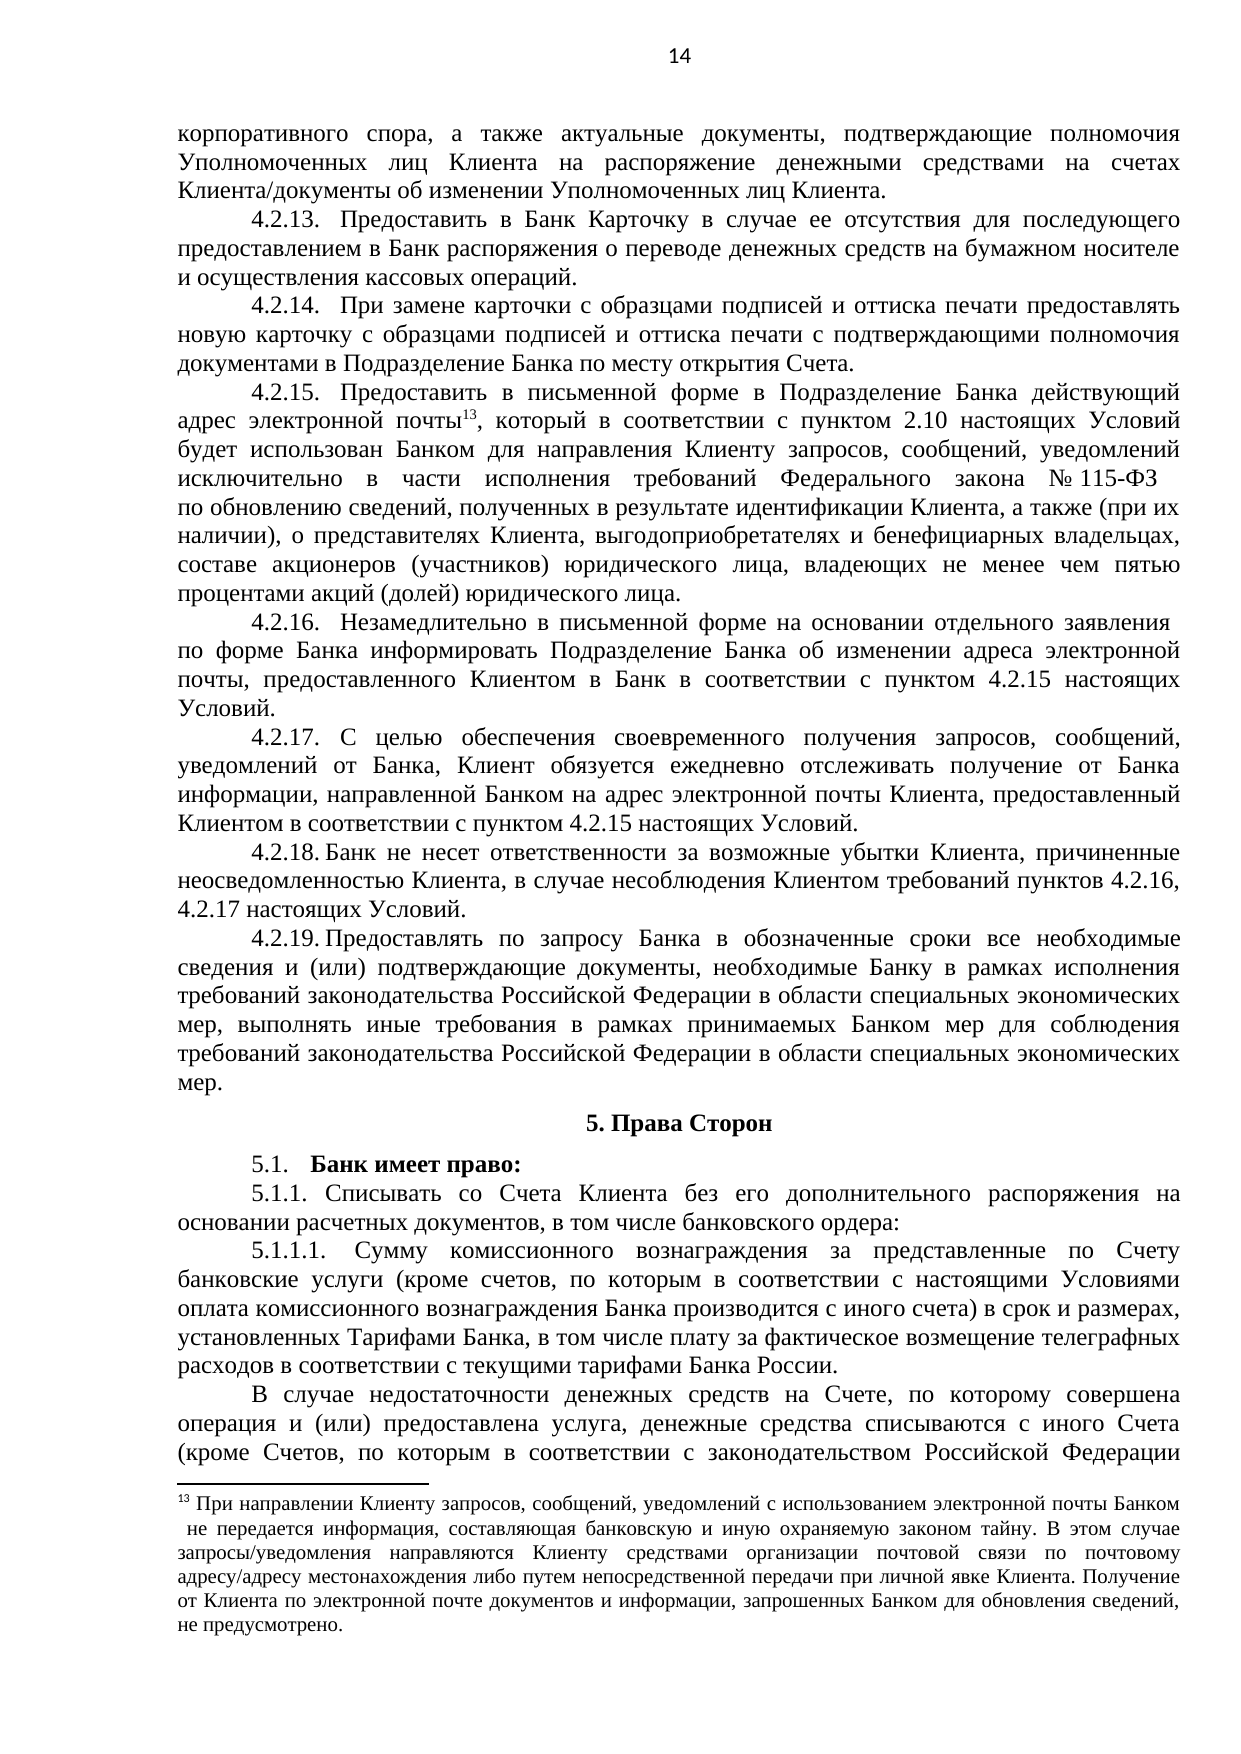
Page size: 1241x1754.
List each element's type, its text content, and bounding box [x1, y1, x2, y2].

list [177, 118, 1181, 204]
list 5.1.1.1. Сумму комиссионного вознаграждения за представленные по Счету банковские услуги (кроме счетов, по которым в соответствии с настоящими Условиями оплата комиссионного вознаграждения Банка производится с иного счета) в срок и размерах, установленных Тарифами Банка, в том числе плату за фактическое возмещение телеграфных расходов в соответствии с текущими тарифами Банка России. [177, 1236, 1181, 1379]
text 4.2.17. С целью обеспечения своевременного получения запросов, сообщений, уведомлений от Банка, Клиент обязуется ежедневно отслеживать получение от Банка информации, направленной Банком на адрес электронной почты Клиента, предоставленный Клиентом в соответствии с пунктом 4.2.15 настоящих Условий. [177, 722, 1181, 837]
list 4.2.18. Банк не несет ответственности за возможные убытки Клиента, причиненные неосведомленностью Клиента, в случае несоблюдения Клиентом требований пунктов 4.2.16, 4.2.17 настоящих Условий. [177, 837, 1181, 923]
list 5. Права Сторон [177, 1108, 1181, 1137]
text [177, 1379, 1181, 1466]
text 4.2.15. Предоставить в письменной форме в Подразделение Банка действующий адрес электронной почты, который в соответствии с пунктом 2.10 настоящих Условий будет использован Банком для направления Клиенту запросов, сообщений, уведомлений исключительно в части исполнения требований Федерального закона № 115-ФЗ по обновлению сведений, полученных в результате идентификации Клиента, а также (при их наличии), о представителях Клиента, выгодоприобретателях и бенефициарных владельцах, составе акционеров (участников) юридического лица, владеющих не менее чем пятью процентами акций (долей) юридического лица. [177, 377, 1181, 607]
list 4.2.14. При замене карточки с образцами подписей и оттиска печати предоставлять новую карточку с образцами подписей и оттиска печати с подтверждающими полномочия документами в Подразделение Банка по месту открытия Счета. [177, 291, 1181, 377]
list 5.1. Банк имеет право: [177, 1149, 1181, 1178]
list 4.2.13. Предоставить в Банк Карточку в случае ее отсутствия для последующего предоставлением в Банк распоряжения о переводе денежных средств на бумажном носителе и осуществления кассовых операций. [177, 204, 1181, 291]
text 4.2.16. Незамедлительно в письменной форме на основании отдельного заявления по форме Банка информировать Подразделение Банка об изменении адреса электронной почты, предоставленного Клиентом в Банк в соответствии с пунктом 4.2.15 настоящих Условий. [177, 607, 1181, 722]
list 4.2.19. Предоставлять по запросу Банка в обозначенные сроки все необходимые сведения и (или) подтверждающие документы, необходимые Банку в рамках исполнения требований законодательства Российской Федерации в области специальных экономических мер, выполнять иные требования в рамках принимаемых Банком мер для соблюдения требований законодательства Российской Федерации в области специальных экономических мер. [177, 923, 1181, 1096]
list 5.1.1. Списывать со Счета Клиента без его дополнительного распоряжения на основании расчетных документов, в том числе банковского ордера: [177, 1178, 1181, 1236]
